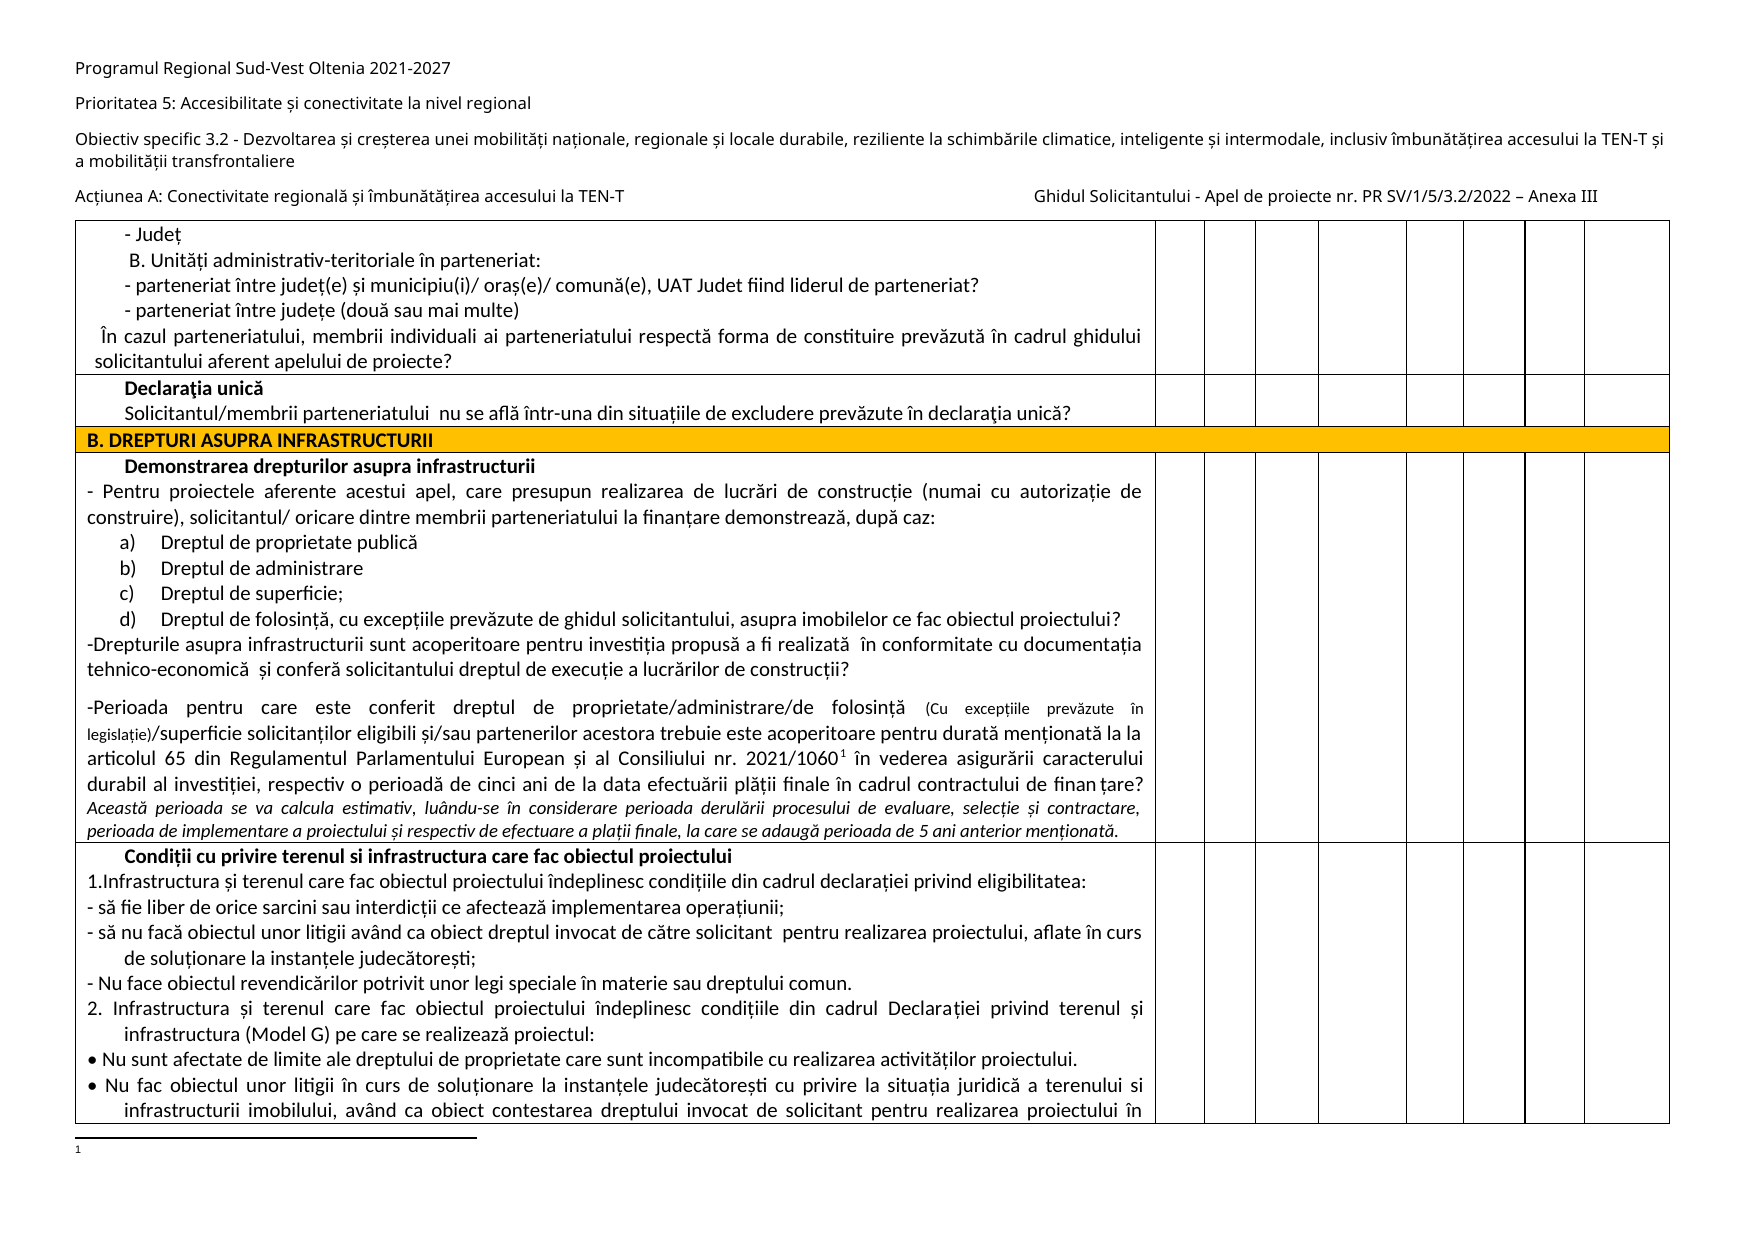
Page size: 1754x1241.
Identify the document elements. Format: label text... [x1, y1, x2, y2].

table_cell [76, 221, 1155, 374]
table_cell Declaraţia unică Solicitantul/membrii parteneriatului nu se află într-una din situațiile de excludere prevăzute în declaraţia unică? [76, 375, 1155, 426]
table_cell [1156, 375, 1204, 426]
table_cell [1407, 221, 1463, 374]
table_cell [1205, 453, 1255, 842]
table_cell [76, 843, 1155, 1123]
table_cell [1319, 453, 1406, 842]
table_cell [1319, 221, 1406, 374]
table_cell [1205, 221, 1255, 374]
table_cell [1585, 843, 1669, 1123]
table_cell [1585, 453, 1669, 842]
table_cell [1464, 375, 1524, 426]
table_cell [1526, 375, 1584, 426]
table_cell Demonstrarea drepturilor asupra infrastructurii - Pentru proiectele aferente acestui apel, care presupun realizarea de lucrări de construcție (numai cu autorizație de construire), solicitantul/ oricare dintre membrii parteneriatului la finanțare demonstrează, după caz: Dreptul de proprietate publică Dreptul de administrare Dreptul de superficie; Dreptul de folosință, cu excepțiile prevăzute de ghidul solicitantului, asupra imobilelor ce fac obiectul proiectului? -Drepturile asupra infrastructurii sunt acoperitoare pentru investiția propusă a fi realizată în conformitate cu documentația tehnico-economică și conferă solicitantului dreptul de execuţie a lucrărilor de construcţii? -Perioada pentru care este conferit dreptul de proprietate/administrare/de folosință (Cu excepţiile prevăzute în legislaţie)/superficie solicitanților eligibili și/sau partenerilor acestora trebuie este acoperitoare pentru durată menționată la la articolul 65 din Regulamentul Parlamentului European și al Consiliului nr. 2021/1060 în vederea asigurării caracterului durabil al investiției, respectiv o perioadă de cinci ani de la data efectuării plății finale în cadrul contractului de finanţare? Această perioada se va calcula estimativ, luându-se în considerare perioada derulării procesului de evaluare, selecție și contractare, perioada de implementare a proiectului și respectiv de efectuare a plații finale, la care se adaugă perioada de 5 ani anterior menționată. [76, 453, 1155, 842]
table_cell [1464, 843, 1524, 1123]
table_cell [1205, 375, 1255, 426]
table_cell [1464, 221, 1524, 374]
table_cell B. DREPTURI ASUPRA INFRASTRUCTURII [76, 427, 1669, 452]
table_cell [1407, 453, 1463, 842]
table_cell [1256, 843, 1318, 1123]
table_cell [1156, 221, 1204, 374]
table_cell [1205, 843, 1255, 1123]
table_cell [1464, 453, 1524, 842]
table_cell [1407, 375, 1463, 426]
table_cell [1407, 843, 1463, 1123]
table_cell [1319, 375, 1406, 426]
table_cell [1526, 843, 1584, 1123]
table_cell [1319, 843, 1406, 1123]
table_cell [1256, 221, 1318, 374]
table_cell [1156, 453, 1204, 842]
table_cell [1526, 453, 1584, 842]
table_cell [1585, 221, 1669, 374]
table_cell [1256, 453, 1318, 842]
table_cell [1526, 221, 1584, 374]
table_cell [1156, 843, 1204, 1123]
table_cell [1585, 375, 1669, 426]
table_cell [1256, 375, 1318, 426]
